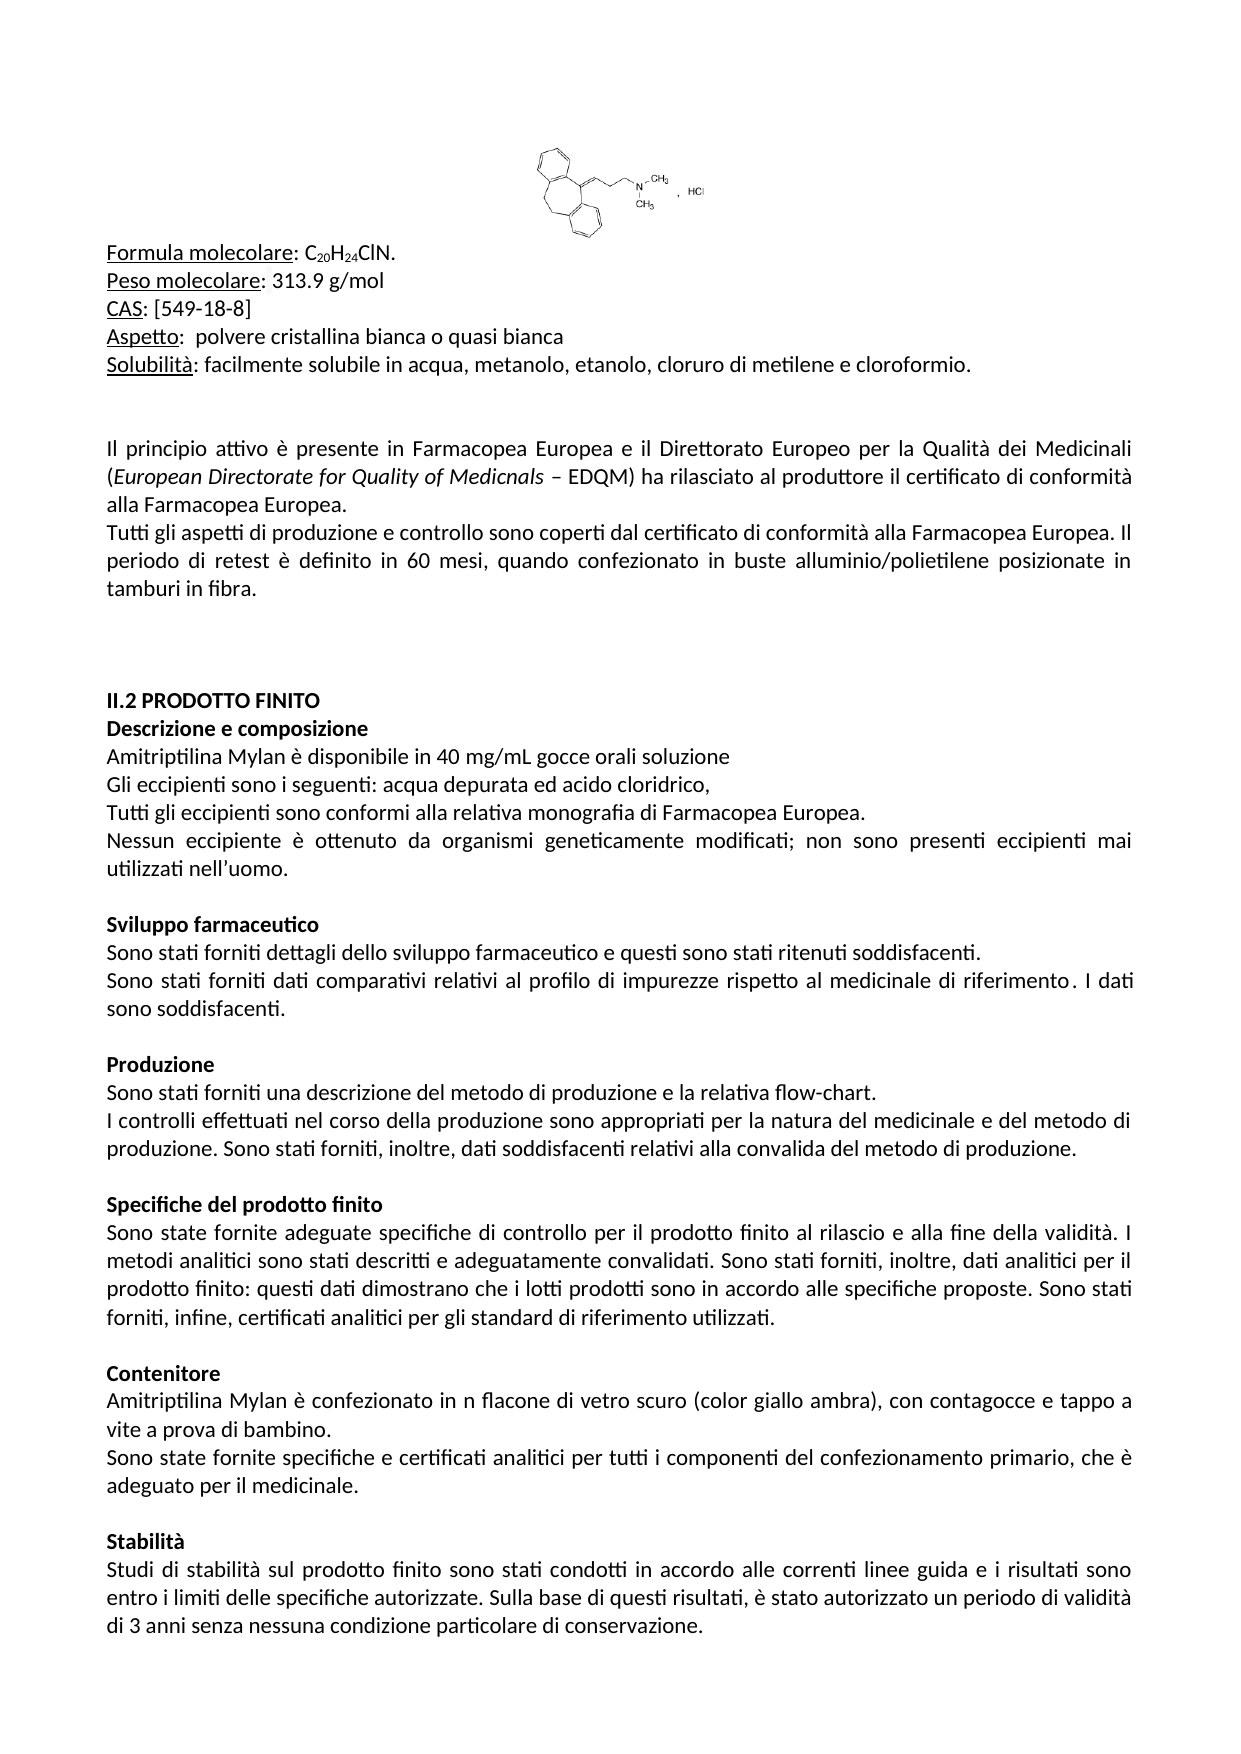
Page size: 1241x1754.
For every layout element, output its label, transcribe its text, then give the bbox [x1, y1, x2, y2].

text Sono state fornite adeguate specifiche di controllo per il prodotto finito al rilascio e alla fine della validità. I metodi analitici sono stati descritti e adeguatamente convalidati. Sono stati forniti, inoltre, dati analitici per il prodotto finito: questi dati dimostrano che i lotti prodotti sono in accordo alle specifiche proposte. Sono stati forniti, infine, certificati analitici per gli standard di riferimento utilizzati. [106, 1218, 1134, 1331]
text Amitriptilina Mylan è confezionato in n flacone di vetro scuro (color giallo ambra), con contagocce e tappo a vite a prova di bambino. [106, 1387, 1134, 1443]
text Nessun eccipiente è ottenuto da organismi geneticamente modificati; non sono presenti eccipienti mai utilizzati nell’uomo. [106, 826, 1134, 882]
text Descrizione e composizione [106, 714, 1134, 742]
text II.2 PRODOTTO FINITO [106, 686, 1134, 714]
text Solubilità: facilmente solubile in acqua, metanolo, etanolo, cloruro di metilene e cloroformio. [106, 350, 1134, 378]
text Contenitore [106, 1359, 1134, 1387]
text Tutti gli eccipienti sono conformi alla relativa monografia di Farmacopea Europea. [106, 798, 1134, 826]
text Sono stati forniti dati comparativi relativi al profilo di impurezze rispetto al medicinale di riferimento. I dati sono soddisfacenti. [106, 966, 1134, 1022]
picture [536, 147, 704, 238]
text Formula molecolare: C20H24ClN. [106, 238, 1134, 266]
text Peso molecolare: 313.9 g/mol [106, 266, 266, 294]
text I controlli effettuati nel corso della produzione sono appropriati per la natura del medicinale e del metodo di produzione. Sono stati forniti, inoltre, dati soddisfacenti relativi alla convalida del metodo di produzione. [106, 1106, 1134, 1162]
text Aspetto: polvere cristallina bianca o quasi bianca [106, 322, 1134, 350]
text Peso molecolare: 313.9 g/mol [272, 266, 1134, 294]
text Amitriptilina Mylan è disponibile in 40 mg/mL gocce orali soluzione [106, 742, 1134, 770]
text Produzione [106, 1050, 1134, 1078]
text Sono stati forniti dettagli dello sviluppo farmaceutico e questi sono stati ritenuti soddisfacenti. [106, 938, 1134, 966]
text Il principio attivo è presente in Farmacopea Europea e il Direttorato Europeo per la Qualità dei Medicinali (European Directorate for Quality of Medicnals – EDQM) ha rilasciato al produttore il certificato di conformità alla Farmacopea Europea. [106, 434, 1134, 518]
text Sono stati forniti una descrizione del metodo di produzione e la relativa flow-chart. [106, 1078, 1134, 1106]
text Sviluppo farmaceutico [106, 910, 1134, 938]
text Studi di stabilità sul prodotto finito sono stati condotti in accordo alle correnti linee guida e i risultati sono entro i limiti delle specifiche autorizzate. Sulla base di questi risultati, è stato autorizzato un periodo di validità di 3 anni senza nessuna condizione particolare di conservazione. [106, 1555, 1134, 1639]
text Gli eccipienti sono i seguenti: acqua depurata ed acido cloridrico, [106, 770, 1134, 798]
text Stabilità [106, 1527, 1134, 1555]
text Tutti gli aspetti di produzione e controllo sono coperti dal certificato di conformità alla Farmacopea Europea. Il periodo di retest è definito in 60 mesi, quando confezionato in buste alluminio/polietilene posizionate in tamburi in fibra. [106, 518, 1134, 602]
text CAS: [549-18-8] [106, 294, 1134, 322]
text Sono state fornite specifiche e certificati analitici per tutti i componenti del confezionamento primario, che è adeguato per il medicinale. [106, 1443, 1134, 1499]
text Specifiche del prodotto finito [106, 1191, 1134, 1218]
